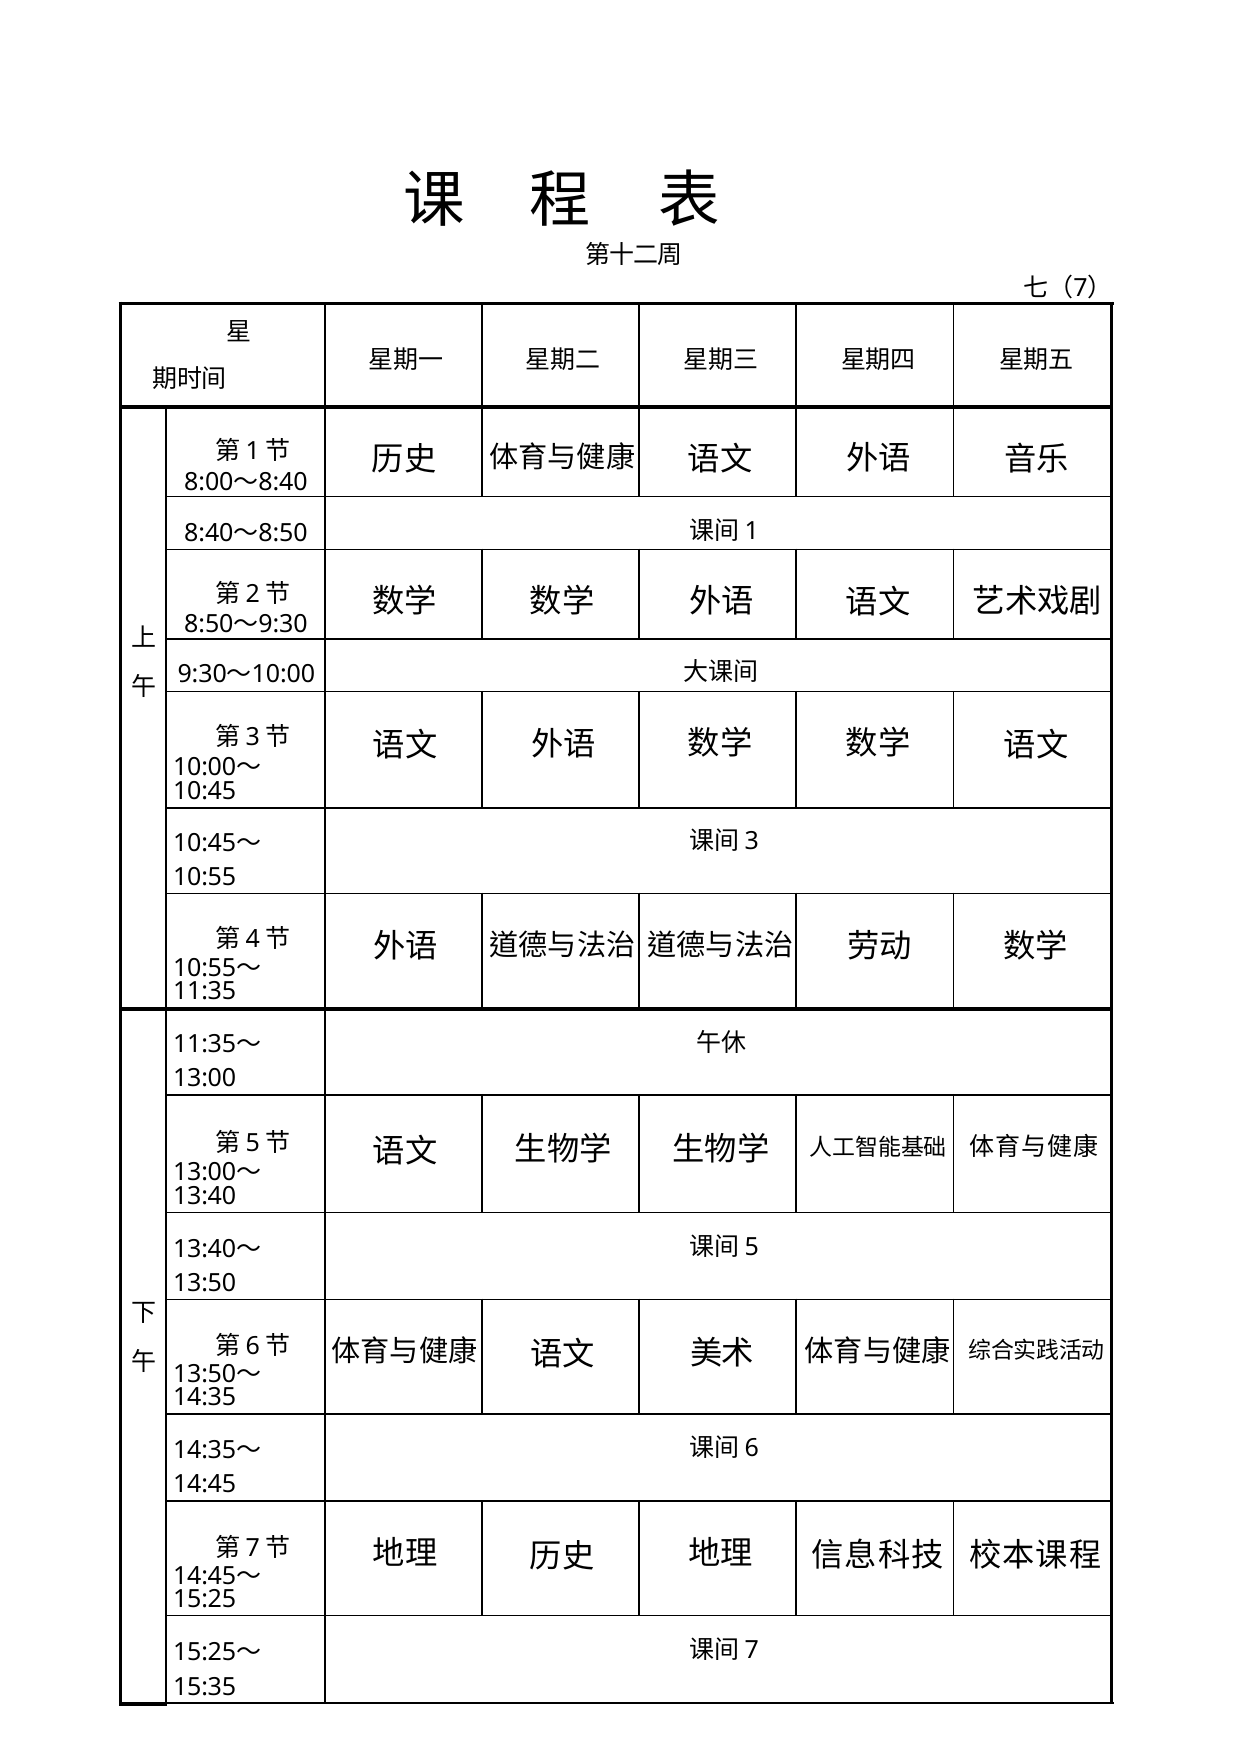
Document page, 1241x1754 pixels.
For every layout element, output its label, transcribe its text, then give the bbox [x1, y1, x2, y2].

table_cell 外语 [483, 692, 638, 807]
table_cell 13:40～13:50 [167, 1213, 324, 1298]
table_header 星期四 [797, 305, 953, 405]
table_cell 数学 [954, 894, 1110, 1007]
table_cell 第6节 13:50～14:35 [167, 1300, 324, 1413]
table_cell 人工智能基础 [797, 1096, 953, 1212]
table_cell 第2节 8:50～9:30 [167, 550, 324, 638]
table_cell 数学 [797, 692, 953, 807]
table_cell 历史 [483, 1502, 638, 1614]
table_cell 体育与健康 [326, 1300, 481, 1413]
table_cell 数学 [326, 550, 481, 638]
table_cell 道德与法治 [483, 894, 638, 1007]
table_cell 15:25～15:35 [167, 1616, 324, 1702]
table_cell 大课间 [326, 640, 1110, 691]
table_cell 语文 [797, 550, 953, 638]
table_cell 课间3 [326, 809, 1110, 893]
table_cell 10:45～10:55 [167, 809, 324, 893]
table_cell 11:35～13:00 [167, 1011, 324, 1094]
text 第十二周 [585, 237, 1116, 271]
table_cell 语文 [483, 1300, 638, 1413]
table_cell 劳动 [797, 894, 953, 1007]
table_cell 课间6 [326, 1415, 1110, 1500]
table_cell 第7节 14:45～15:25 [167, 1502, 324, 1614]
table_cell 体育与健康 [954, 1096, 1110, 1212]
table_cell 语文 [326, 1096, 481, 1212]
table_cell 8:40～8:50 [167, 497, 324, 548]
table_cell 下 午 [122, 1011, 165, 1702]
table_cell 艺术戏剧 [954, 550, 1110, 638]
table_cell 第5节 13:00～13:40 [167, 1096, 324, 1212]
table_header 星期五 [954, 305, 1110, 405]
table_header 星期二 [483, 305, 638, 405]
table_cell 第3节 10:00～10:45 [167, 692, 324, 807]
table_cell 外语 [326, 894, 481, 1007]
table_cell 第1节 8:00～8:40 [167, 409, 324, 496]
table_cell 信息科技 [797, 1502, 953, 1614]
table_cell 第4节 10:55～11:35 [167, 894, 324, 1007]
table_header 星期一 [326, 305, 481, 405]
table_cell 体育与健康 [483, 409, 638, 496]
table_cell 校本课程 [954, 1502, 1110, 1614]
table_cell 外语 [797, 409, 953, 496]
table_header 星期三 [640, 305, 795, 405]
table_cell 音乐 [954, 409, 1110, 496]
table_cell 课间7 [326, 1616, 1110, 1702]
table_cell 语文 [326, 692, 481, 807]
table_cell 9:30～10:00 [167, 640, 324, 691]
table_cell 14:35～14:45 [167, 1415, 324, 1500]
table_cell 道德与法治 [640, 894, 795, 1007]
table_cell 语文 [954, 692, 1110, 807]
table_cell 上 午 [122, 409, 165, 1007]
text 课 程 表 [403, 159, 1116, 237]
text 七（7） [120, 275, 1112, 302]
table_cell 数学 [640, 692, 795, 807]
table_cell 生物学 [640, 1096, 795, 1212]
table_cell 课间5 [326, 1213, 1110, 1298]
table_cell 体育与健康 [797, 1300, 953, 1413]
table_cell 历史 [326, 409, 481, 496]
table_cell 数学 [483, 550, 638, 638]
table_cell 美术 [640, 1300, 795, 1413]
table_cell 语文 [640, 409, 795, 496]
table_cell 外语 [640, 550, 795, 638]
table_cell 课间1 [326, 497, 1110, 548]
table_cell 地理 [326, 1502, 481, 1614]
table_header 星期时间 [122, 305, 324, 405]
table_cell 综合实践活动 [954, 1300, 1110, 1413]
table_cell 地理 [640, 1502, 795, 1614]
table_cell 生物学 [483, 1096, 638, 1212]
table_cell 午休 [326, 1011, 1110, 1094]
